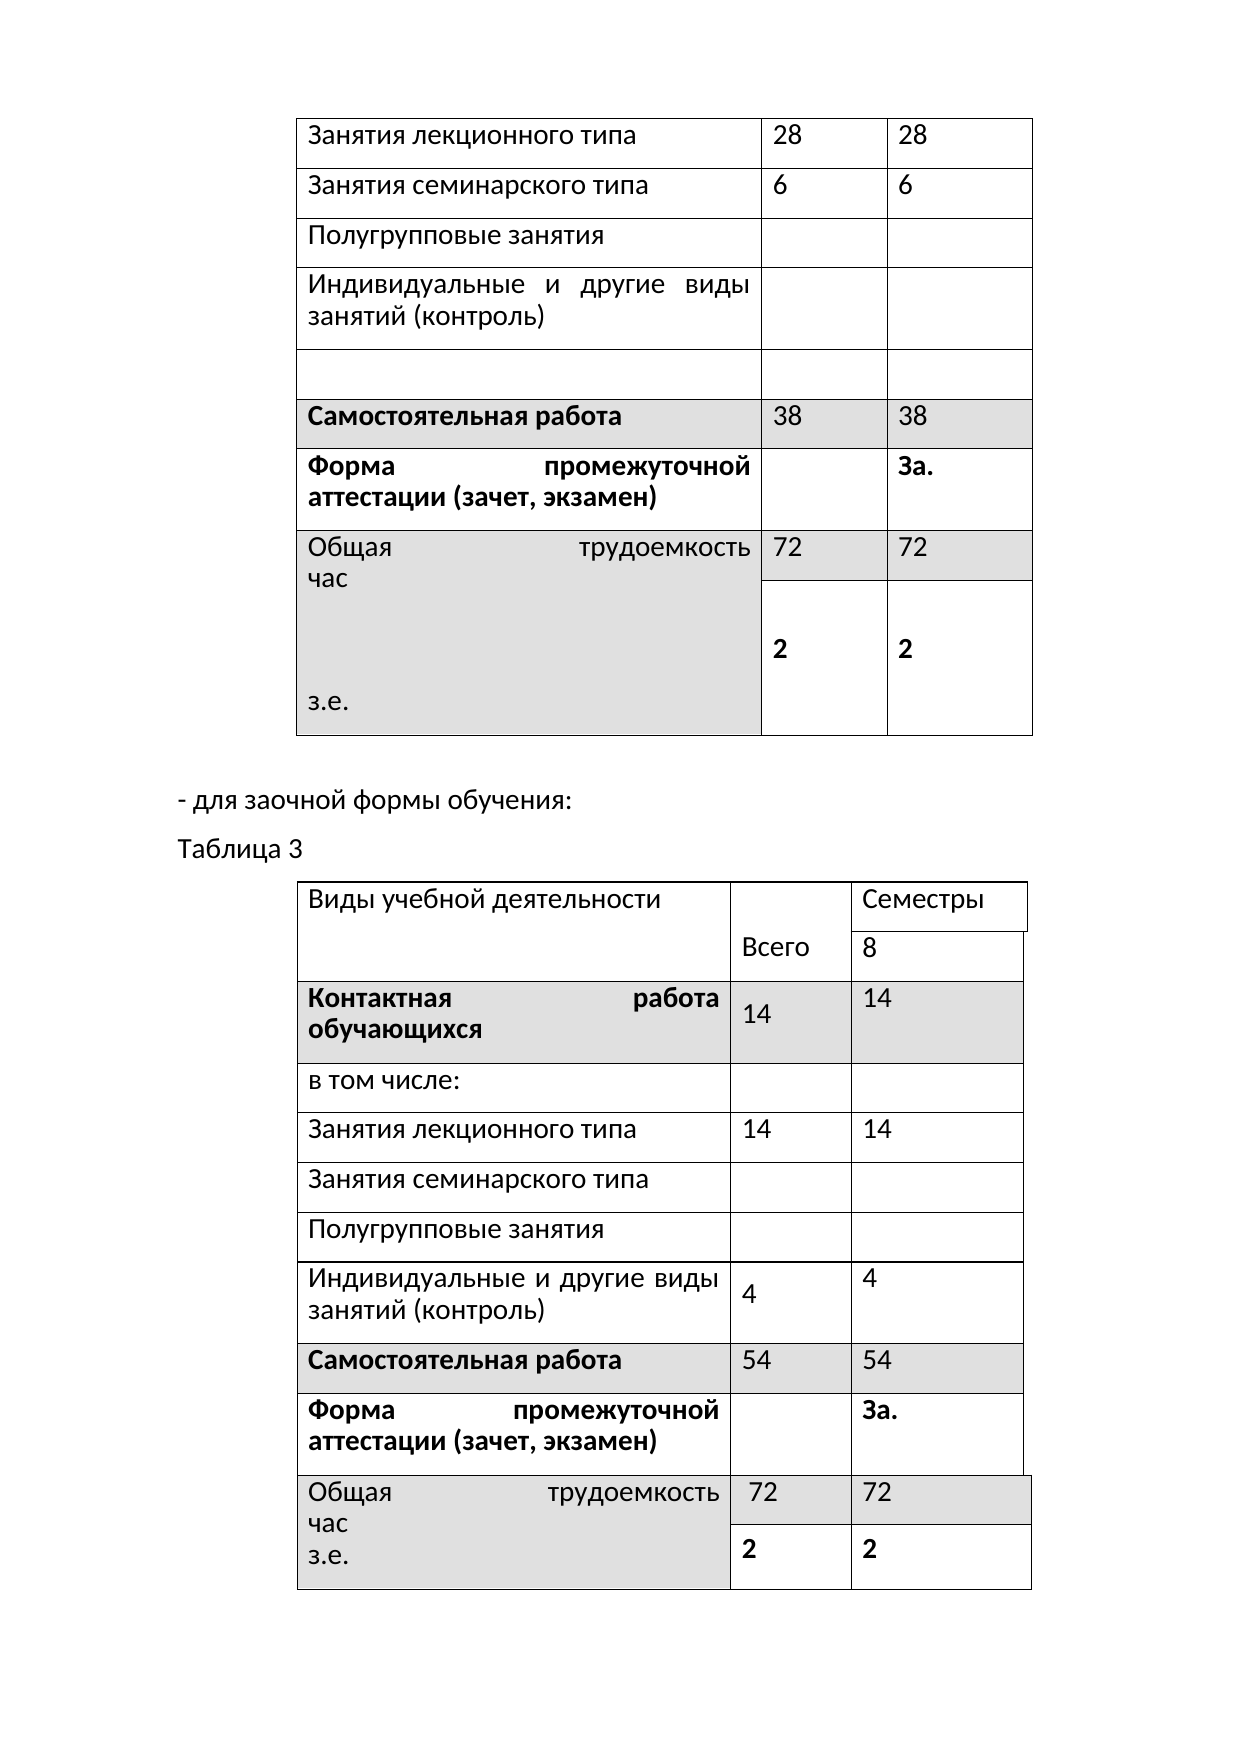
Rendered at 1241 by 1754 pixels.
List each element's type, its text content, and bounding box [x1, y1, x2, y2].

table_cell 2 [888, 581, 1032, 734]
table_cell в том числе: [298, 1064, 730, 1112]
table_cell Занятия семинарского типа [297, 169, 761, 217]
table_cell 4 [731, 1263, 851, 1343]
table_cell 6 [762, 169, 887, 217]
table_cell 72 [762, 531, 887, 580]
table_cell Форма промежуточной аттестации (зачет, экзамен) [297, 449, 761, 530]
table_cell [731, 1163, 851, 1212]
text - для заочной формы обучения: [177, 784, 1152, 816]
table_header Всего [731, 883, 851, 981]
table_cell 38 [762, 400, 887, 448]
table_header Семестры [852, 883, 1027, 931]
table_header Виды учебной деятельности [298, 883, 730, 981]
table_cell 54 [852, 1344, 1023, 1393]
table_cell Полугрупповые занятия [297, 219, 761, 267]
table_cell 6 [888, 169, 1032, 217]
table_cell 28 [888, 119, 1032, 168]
table_cell 28 [762, 119, 887, 168]
table_cell [852, 1213, 1023, 1261]
text Таблица 3 [177, 833, 1152, 865]
table_cell 14 [731, 1113, 851, 1162]
table_cell Общая трудоемкость час з.е. [297, 531, 761, 734]
table_cell [852, 1163, 1023, 1212]
table_cell [731, 1394, 851, 1474]
table_cell [762, 268, 887, 349]
table_cell 4 [852, 1263, 1023, 1343]
table_cell Контактная работа обучающихся [298, 982, 730, 1063]
table_cell Занятия семинарского типа [298, 1163, 730, 1212]
table_cell [888, 350, 1032, 399]
table_cell Индивидуальные и другие виды занятий (контроль) [298, 1263, 730, 1343]
table_cell Полугрупповые занятия [298, 1213, 730, 1261]
table_cell 14 [731, 982, 851, 1063]
table_cell 72 [888, 531, 1032, 580]
table_cell 2 [852, 1525, 1031, 1588]
table_cell 54 [731, 1344, 851, 1393]
table_cell [297, 350, 761, 399]
table_cell 2 [731, 1525, 851, 1588]
table_cell Общая трудоемкость час з.е. [298, 1476, 730, 1588]
table_cell 8 [852, 932, 1023, 981]
table_cell [762, 449, 887, 530]
table_cell Самостоятельная работа [298, 1344, 730, 1393]
table_cell Форма промежуточной аттестации (зачет, экзамен) [298, 1394, 730, 1474]
table_cell Индивидуальные и другие виды занятий (контроль) [297, 268, 761, 349]
table_cell 72 [852, 1476, 1031, 1524]
table_cell 14 [852, 982, 1023, 1063]
table_cell [731, 1213, 851, 1261]
table_cell [762, 350, 887, 399]
table_cell 14 [852, 1113, 1023, 1162]
table_cell [731, 1064, 851, 1112]
table_cell Занятия лекционного типа [298, 1113, 730, 1162]
table_cell За. [888, 449, 1032, 530]
table_cell Самостоятельная работа [297, 400, 761, 448]
table_cell 38 [888, 400, 1032, 448]
table_cell 2 [762, 581, 887, 734]
table_cell За. [852, 1394, 1023, 1474]
table_cell [888, 219, 1032, 267]
table_cell [888, 268, 1032, 349]
table_cell 72 [731, 1476, 851, 1524]
table_cell [762, 219, 887, 267]
table_cell [852, 1064, 1023, 1112]
table_cell Занятия лекционного типа [297, 119, 761, 168]
